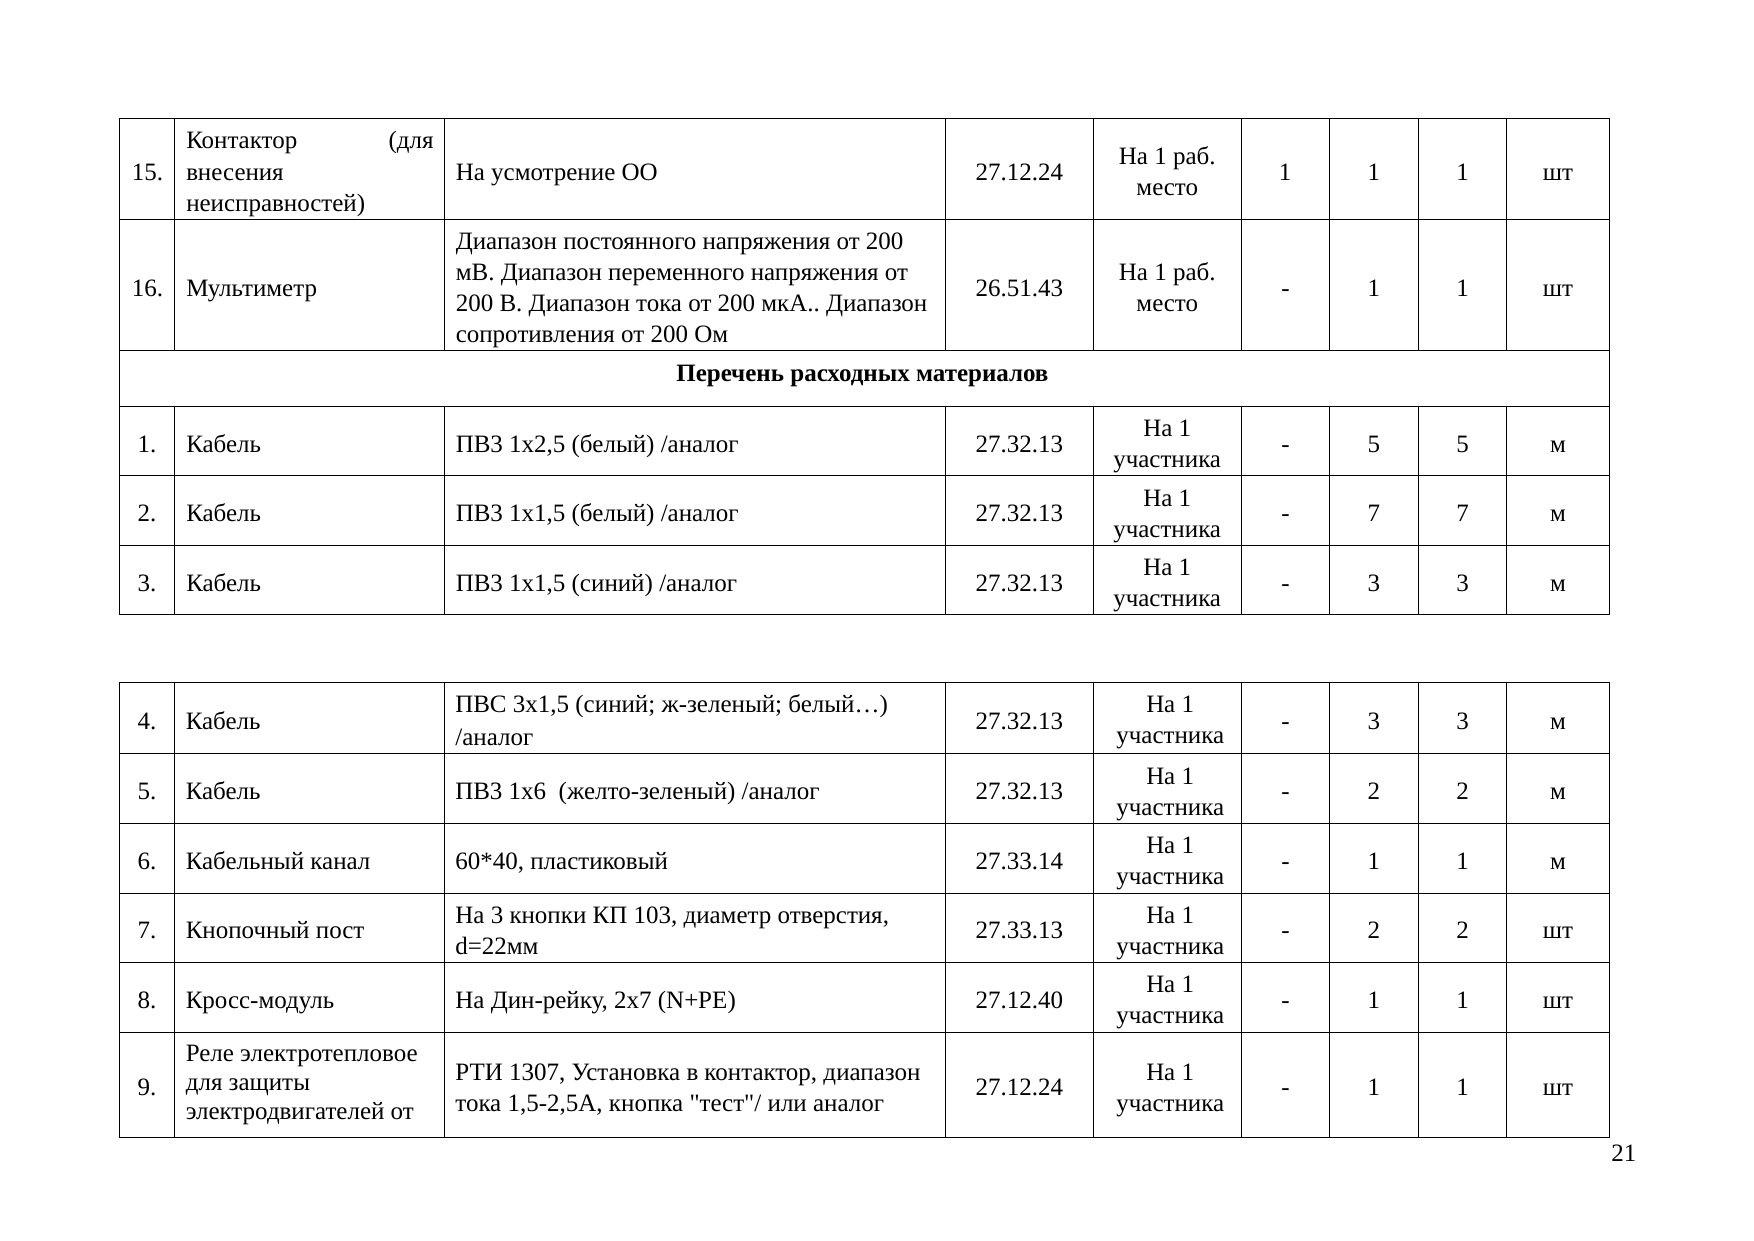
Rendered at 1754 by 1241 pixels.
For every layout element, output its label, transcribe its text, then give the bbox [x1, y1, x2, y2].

table_cell На 1 раб. место [1094, 220, 1241, 350]
table_cell На 1 участника [1094, 407, 1241, 475]
table_cell На 1 участника [1094, 824, 1241, 892]
table_cell м [1507, 754, 1609, 823]
table_cell 1 [1419, 963, 1506, 1032]
table_cell 27.32.13 [946, 476, 1093, 545]
table_cell [388, 546, 444, 614]
table_cell 5 [1330, 407, 1418, 475]
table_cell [445, 1033, 945, 1137]
table_cell ПВ3 1х6 (желто-зеленый) /аналог [445, 754, 945, 823]
table_cell [388, 220, 444, 350]
table_cell На 1 участника [1094, 476, 1241, 545]
table_header На 1 участника [1094, 683, 1241, 753]
table_header Кабель [175, 683, 444, 753]
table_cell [175, 1033, 444, 1137]
table_cell 16. [120, 220, 174, 350]
table_cell - [1242, 220, 1329, 350]
table_cell шт [1507, 1033, 1609, 1137]
table_cell На 1 раб. место [1094, 119, 1241, 219]
table_cell Мультиметр [175, 220, 388, 350]
table_cell шт [1507, 119, 1609, 219]
table_cell Кабель [175, 407, 388, 475]
table_cell 27.32.13 [946, 546, 1093, 614]
table_cell 1 [1419, 1033, 1506, 1137]
table_cell 1 [1330, 824, 1418, 892]
table_cell 1 [1242, 119, 1329, 219]
table_cell - [1242, 824, 1329, 892]
table_cell 2. [120, 476, 174, 545]
table_cell 3 [1419, 546, 1506, 614]
table_cell 3. [120, 546, 174, 614]
table_cell [120, 351, 388, 406]
table_cell Кросс-модуль [175, 963, 444, 1032]
table_cell шт [1507, 220, 1609, 350]
table_header м [1507, 683, 1609, 753]
table_cell - [1242, 407, 1329, 475]
table_cell 7. [120, 894, 174, 962]
table_cell м [1507, 476, 1609, 545]
table_cell [388, 407, 444, 475]
table_cell Контактор внесения неисправностей) [175, 119, 388, 219]
table_cell 26.51.43 [946, 220, 1093, 350]
table_cell - [1242, 546, 1329, 614]
table_cell 27.12.24 [946, 1033, 1093, 1137]
table_cell 3 [1330, 546, 1418, 614]
table_cell - [1242, 754, 1329, 823]
table_cell 27.32.13 [946, 754, 1093, 823]
table_header 4. [120, 683, 174, 753]
table_cell м [1507, 407, 1609, 475]
table_cell - [1242, 1033, 1329, 1137]
table_cell Перечень расходных материалов [388, 351, 1609, 406]
table_cell 1 [1419, 119, 1506, 219]
table_cell На 1 участника [1094, 546, 1241, 614]
table_cell 7 [1419, 476, 1506, 545]
table_cell 1 [1330, 1033, 1418, 1137]
table_cell 15. [120, 119, 174, 219]
table_cell На 1 участника [1094, 1033, 1241, 1137]
table_cell 2 [1419, 754, 1506, 823]
table_cell 60*40, пластиковый [445, 824, 945, 892]
table_cell На 1 участника [1094, 963, 1241, 1032]
table_cell 2 [1330, 754, 1418, 823]
table_cell 27.33.14 [946, 824, 1093, 892]
table_cell 27.12.24 [946, 119, 1093, 219]
table_cell - [1242, 963, 1329, 1032]
table_cell Кабель [175, 546, 388, 614]
table_cell - [1242, 894, 1329, 962]
table_cell На Дин-рейку, 2х7 (N+PE) [445, 963, 945, 1032]
table_header - [1242, 683, 1329, 753]
table_cell 1 [1330, 119, 1418, 219]
table_header 3 [1419, 683, 1506, 753]
table_cell На 3 кнопки КП 103, диаметр отверстия, d=22мм [445, 894, 945, 962]
table_cell ПВ3 1х2,5 (белый) /аналог [445, 407, 945, 475]
table_cell На усмотрение ОО [445, 119, 945, 219]
table_cell шт [1507, 894, 1609, 962]
table_cell ПВ3 1х1,5 (белый) /аналог [445, 476, 945, 545]
table_header 27.32.13 [946, 683, 1093, 753]
table_header 3 [1330, 683, 1418, 753]
table_cell Кнопочный пост [175, 894, 444, 962]
table_cell 2 [1330, 894, 1418, 962]
table_cell 2 [1419, 894, 1506, 962]
table_cell 1 [1419, 220, 1506, 350]
table_cell шт [1507, 963, 1609, 1032]
table_cell 1 [1419, 824, 1506, 892]
table_cell м [1507, 546, 1609, 614]
table_cell На 1 участника [1094, 894, 1241, 962]
table_cell (для [388, 119, 444, 219]
table_cell [388, 476, 444, 545]
table_cell 1. [120, 407, 174, 475]
table_cell 6. [120, 824, 174, 892]
table_cell м [1507, 824, 1609, 892]
table_cell 5 [1419, 407, 1506, 475]
table_cell 8. [120, 963, 174, 1032]
table_cell - [1242, 476, 1329, 545]
table_cell 7 [1330, 476, 1418, 545]
table_cell 27.32.13 [946, 407, 1093, 475]
table_cell Кабель [175, 754, 444, 823]
table_cell Кабель [175, 476, 388, 545]
table_cell 5. [120, 754, 174, 823]
table_cell 27.33.13 [946, 894, 1093, 962]
table_cell 1 [1330, 963, 1418, 1032]
table_cell 9. [120, 1033, 174, 1137]
table_cell ПВ3 1х1,5 (синий) /аналог [445, 546, 945, 614]
table_cell На 1 участника [1094, 754, 1241, 823]
table_cell Кабельный канал [175, 824, 444, 892]
table_cell 1 [1330, 220, 1418, 350]
table_cell 27.12.40 [946, 963, 1093, 1032]
table_header ПВС 3х1,5 (синий; ж-зеленый; белый…) /аналог [445, 683, 945, 753]
table_cell Диапазон постоянного напряжения от 200 мВ. Диапазон переменного напряжения от 200 В. Диапазон тока от 200 мкА.. Диапазон сопротивления от 200 Ом [445, 220, 945, 350]
